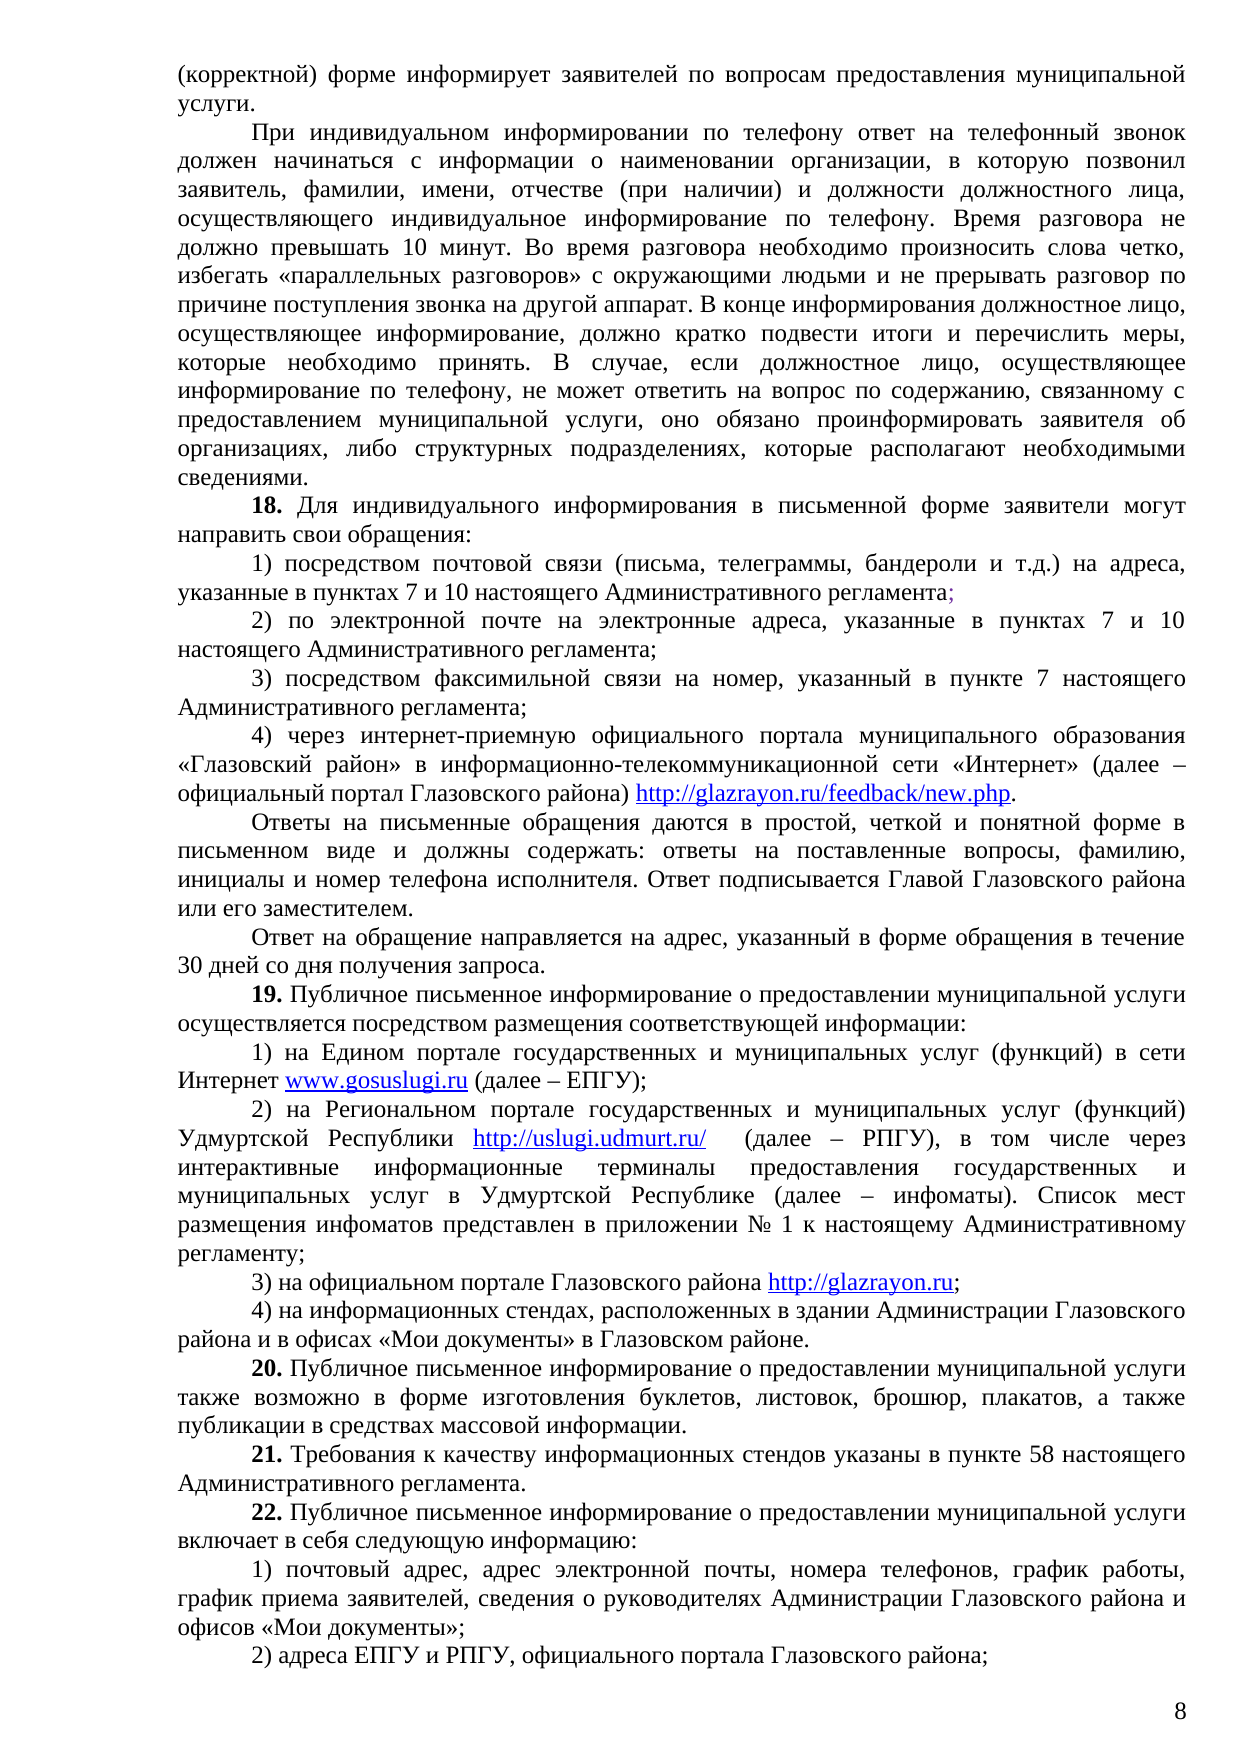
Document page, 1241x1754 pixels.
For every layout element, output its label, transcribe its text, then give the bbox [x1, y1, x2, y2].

text При индивидуальном информировании по телефону ответ на телефонный звонок должен начинаться с информации о наименовании организации, в которую позвонил заявитель, фамилии, имени, отчестве (при наличии) и должности должностного лица, осуществляющего индивидуальное информирование по телефону. Время разговора не должно превышать 10 минут. Во время разговора необходимо произносить слова четко, избегать «параллельных разговоров» с окружающими людьми и не прерывать разговор по причине поступления звонка на другой аппарат. В конце информирования должностное лицо, осуществляющее информирование, должно кратко подвести итоги и перечислить меры, которые необходимо принять. В случае, если должностное лицо, осуществляющее информирование по телефону, не может ответить на вопрос по содержанию, связанному с предоставлением муниципальной услуги, оно обязано проинформировать заявителя об организациях, либо структурных подразделениях, которые располагают необходимыми сведениями. [177, 117, 1186, 490]
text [177, 59, 1186, 117]
text Ответ на обращение направляется на адрес, указанный в форме обращения в течение 30 дней со дня получения запроса. [177, 922, 1186, 979]
text 1) на Едином портале государственных и муниципальных услуг (функций) в сети Интернет www.gosuslugi.ru (далее – ЕПГУ); [177, 1037, 1186, 1094]
text 3) посредством факсимильной связи на номер, указанный в пункте 7 настоящего Административного регламента; [177, 663, 1186, 720]
text 19. Публичное письменное информирование о предоставлении муниципальной услуги осуществляется посредством размещения соответствующей информации: [177, 979, 1186, 1037]
text 1) почтовый адрес, адрес электронной почты, номера телефонов, график работы, график приема заявителей, сведения о руководителях Администрации Глазовского района и офисов «Мои документы»; [177, 1554, 1186, 1640]
text 22. Публичное письменное информирование о предоставлении муниципальной услуги включает в себя следующую информацию: [177, 1497, 1186, 1554]
text 2) по электронной почте на электронные адреса, указанные в пунктах 7 и 10 настоящего Административного регламента; [177, 605, 1186, 663]
text 2) на Региональном портале государственных и муниципальных услуг (функций) Удмуртской Республики http://uslugi.udmurt.ru/ (далее – РПГУ), в том числе через интерактивные информационные терминалы предоставления государственных и муниципальных услуг в Удмуртской Республике (далее – инфоматы). Список мест размещения инфоматов представлен в приложении № 1 к настоящему Административному регламенту; [177, 1094, 1186, 1267]
text 1) посредством почтовой связи (письма, телеграммы, бандероли и т.д.) на адреса, указанные в пунктах 7 и 10 настоящего Административного регламента; [177, 548, 1186, 605]
text 20. Публичное письменное информирование о предоставлении муниципальной услуги также возможно в форме изготовления буклетов, листовок, брошюр, плакатов, а также публикации в средствах массовой информации. [177, 1353, 1186, 1439]
text 4) на информационных стендах, расположенных в здании Администрации Глазовского района и в офисах «Мои документы» в Глазовском районе. [177, 1295, 1186, 1353]
text 18. Для индивидуального информирования в письменной форме заявители могут направить свои обращения: [177, 490, 1186, 548]
text 21. Требования к качеству информационных стендов указаны в пункте 58 настоящего Административного регламента. [177, 1439, 1186, 1497]
text Ответы на письменные обращения даются в простой, четкой и понятной форме в письменном виде и должны содержать: ответы на поставленные вопросы, фамилию, инициалы и номер телефона исполнителя. Ответ подписывается Главой Глазовского района или его заместителем. [177, 807, 1186, 922]
text 4) через интернет-приемную официального портала муниципального образования «Глазовский район» в информационно-телекоммуникационной сети «Интернет» (далее – официальный портал Глазовского района) http://glazrayon.ru/feedback/new.php. [177, 720, 1186, 807]
text 2) адреса ЕПГУ и РПГУ, официального портала Глазовского района; [177, 1640, 1186, 1669]
text 3) на официальном портале Глазовского района http://glazrayon.ru; [177, 1267, 1186, 1295]
